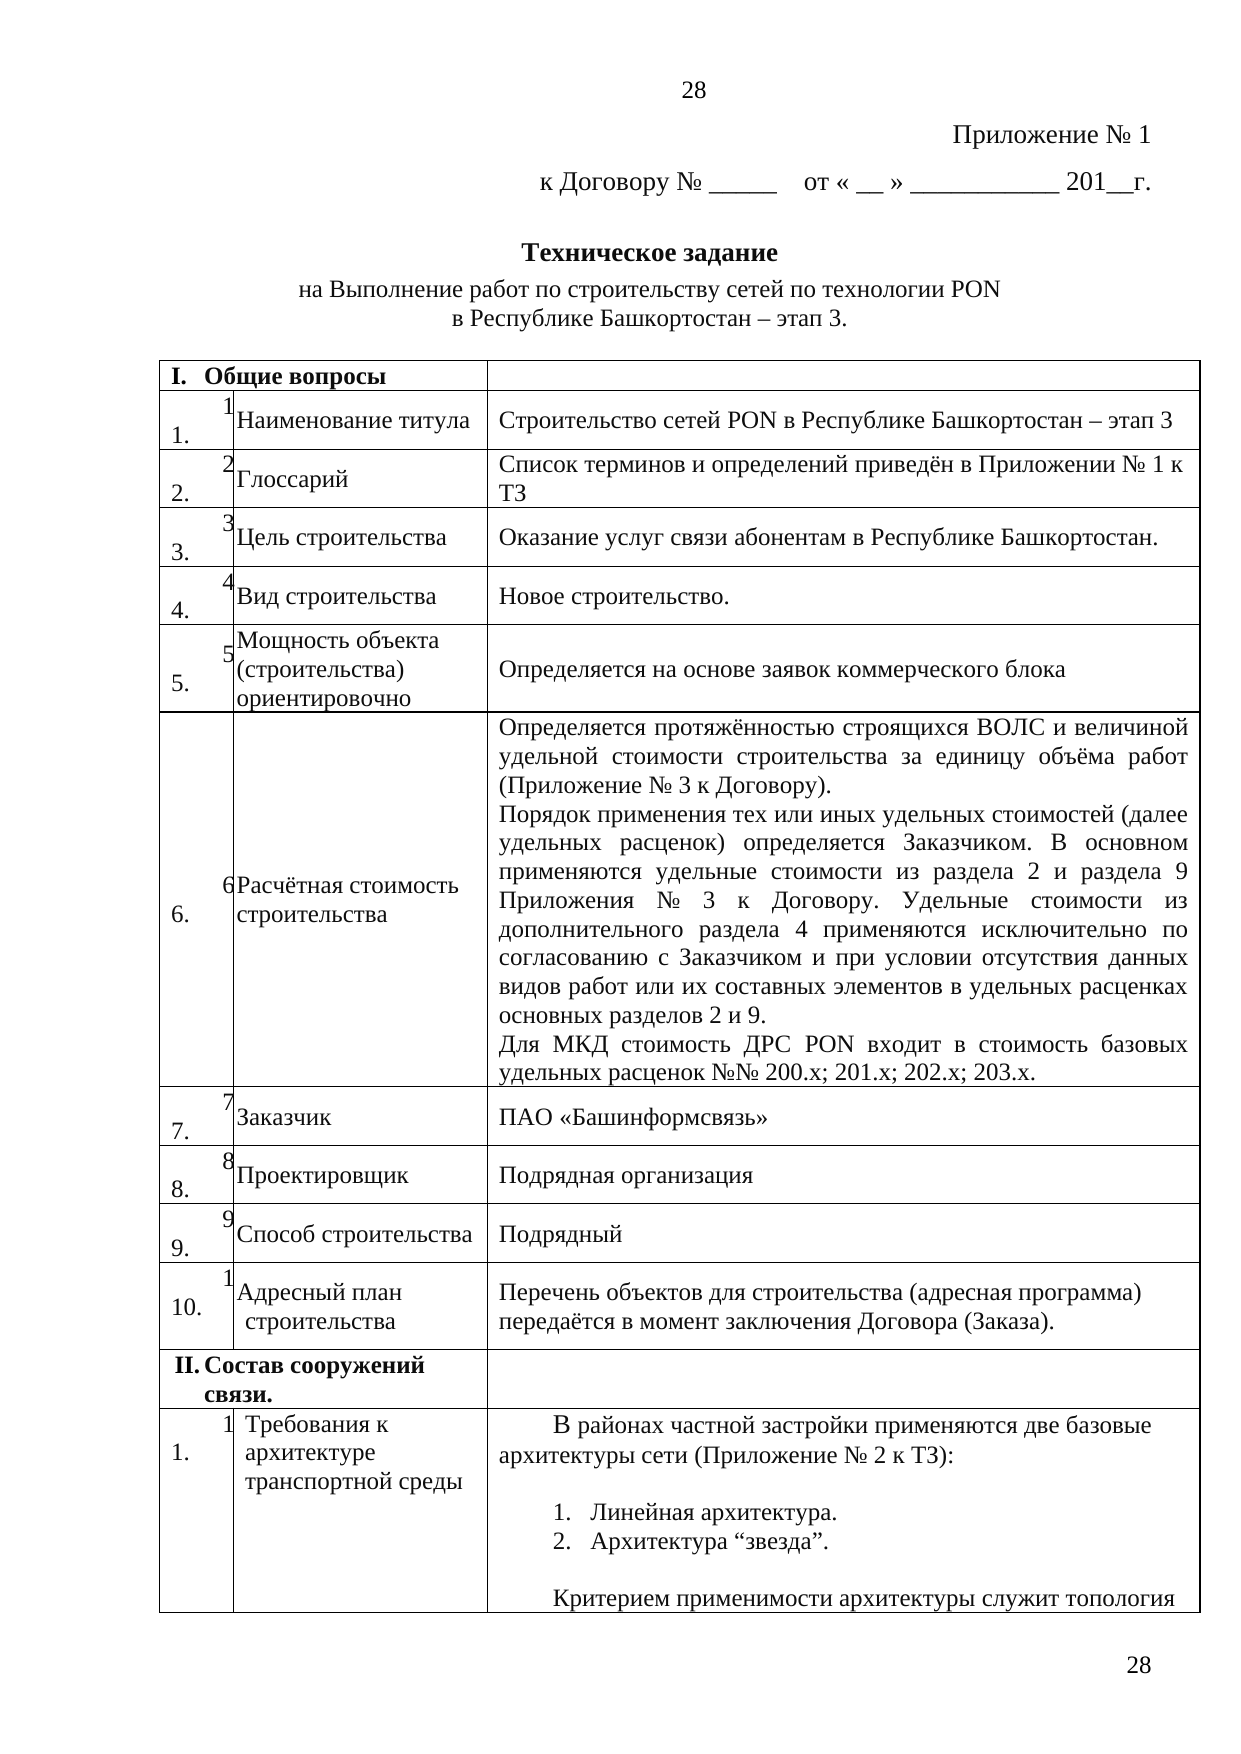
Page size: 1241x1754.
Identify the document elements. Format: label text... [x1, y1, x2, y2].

table_cell 11. [160, 1409, 233, 1612]
table_cell Список терминов и определений приведён в Приложении № 1 к ТЗ [488, 450, 1199, 507]
table_cell 77. [160, 1087, 233, 1145]
table_cell Определяется протяжённостью строящихся ВОЛС и величиной удельной стоимости строительства за единицу объёма работ (Приложение № 3 к Договору). Порядок применения тех или иных удельных стоимостей (далее удельных расценок) определяется Заказчиком. В основном применяются удельные стоимости из раздела 2 и раздела 9 Приложения № 3 к Договору. Удельные стоимости из дополнительного раздела 4 применяются исключительно по согласованию с Заказчиком и при условии отсутствия данных видов работ или их составных элементов в удельных расценках основных разделов 2 и 9. Для МКД стоимость ДРС PON входит в стоимость базовых удельных расценок №№ 200.х; 201.х; 202.х; 203.х. [488, 713, 1199, 1086]
table_cell 88. [160, 1146, 233, 1203]
table_cell Адресный план строительства [234, 1263, 487, 1349]
table_cell Строительство сетей PON в Республике Башкортостан – этап 3 [488, 391, 1199, 448]
title Приложение № 1 [148, 118, 1152, 149]
table_cell 55. [160, 625, 233, 711]
subtitle в Республике Башкортостан – этап 3. [148, 303, 1152, 331]
table_cell Расчётная стоимость строительства [234, 713, 487, 1086]
subtitle Техническое задание [148, 236, 1152, 268]
table_cell Оказание услуг связи абонентам в Республике Башкортостан. [488, 508, 1199, 566]
title к Договору № _____ от « __ » ___________ 201__г. [148, 165, 1152, 196]
table_cell Состав сооружений связи. [160, 1350, 487, 1408]
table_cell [488, 1409, 1199, 1612]
table_cell [488, 1350, 1199, 1408]
table_cell 11. [160, 391, 233, 448]
table_cell Цель строительства [234, 508, 487, 566]
table_cell Новое строительство. [488, 567, 1199, 624]
subtitle на Выполнение работ по строительству сетей по технологии PON [148, 274, 1152, 303]
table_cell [234, 1409, 487, 1612]
table_cell ПАО «Башинформсвязь» [488, 1087, 1199, 1145]
table_cell Наименование титула [234, 391, 487, 448]
table_header [488, 361, 1199, 390]
table_cell 22. [160, 450, 233, 507]
table_cell Определяется на основе заявок коммерческого блока [488, 625, 1199, 711]
table_cell 66. [160, 713, 233, 1086]
table_cell Заказчик [234, 1087, 487, 1145]
table_cell Перечень объектов для строительства (адресная программа) передаётся в момент заключения Договора (Заказа). [488, 1263, 1199, 1349]
table_cell Подрядный [488, 1204, 1199, 1262]
table_cell Глоссарий [234, 450, 487, 507]
table_header Общие вопросы [160, 361, 487, 390]
table_cell 110. [160, 1263, 233, 1349]
table_cell Мощность объекта (строительства) ориентировочно [234, 625, 487, 711]
table_cell 33. [160, 508, 233, 566]
table_cell 99. [160, 1204, 233, 1262]
table_cell Вид строительства [234, 567, 487, 624]
table_cell 44. [160, 567, 233, 624]
table_cell Подрядная организация [488, 1146, 1199, 1203]
table_cell Проектировщик [234, 1146, 487, 1203]
table_cell Способ строительства [234, 1204, 487, 1262]
